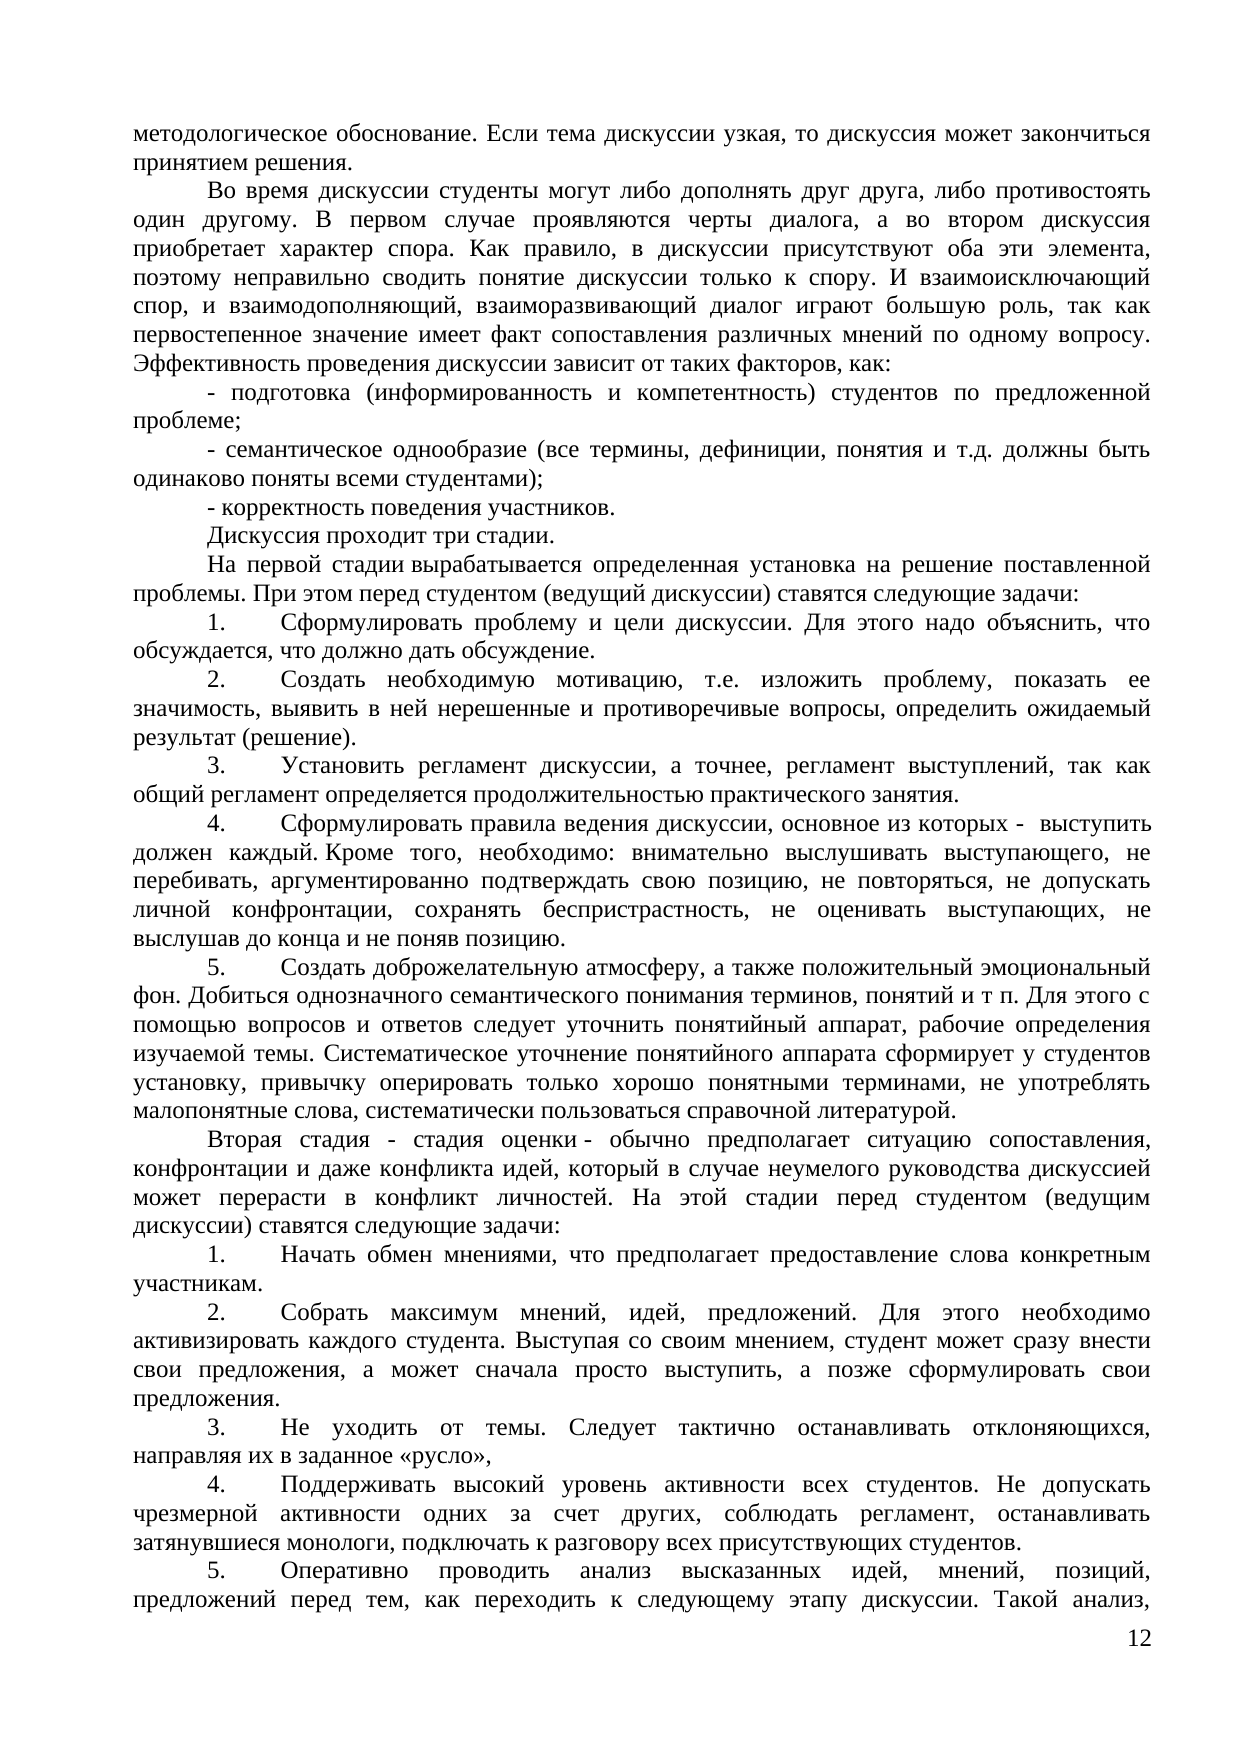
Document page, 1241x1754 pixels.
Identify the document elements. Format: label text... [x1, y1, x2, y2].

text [133, 118, 1152, 176]
text Во время дискуссии студенты могут либо дополнять друг друга, либо противостоять один другому. В первом случае проявляются черты диалога, а во втором дискуссия приобретает характер спора. Как правило, в дискуссии присутствуют оба эти элемента, поэтому неправильно сводить понятие дискуссии только к спору. И взаимоисключающий спор, и взаимодополняющий, взаиморазвивающий диалог играют большую роль, так как первостепенное значение имеет факт сопоставления различных мнений по одному вопросу. Эффективность проведения дискуссии зависит от таких факторов, как: [133, 176, 1152, 377]
text - корректность поведения участников. [133, 492, 1152, 521]
text - подготовка (информированность и компетентность) студентов по предложенной проблеме; [133, 377, 1152, 434]
text Дискуссия проходит три стадии. [133, 521, 1152, 549]
text Вторая стадия - стадия оценки - обычно предполагает ситуацию сопоставления, конфронтации и даже конфликта идей, который в случае неумелого руководства дискуссией может перерасти в конфликт личностей. На этой стадии перед студентом (ведущим дискуссии) ставятся следующие задачи: [133, 1124, 1152, 1239]
list Сформулировать правила ведения дискуссии, основное из которых - выступить должен каждый. Кроме того, необходимо: внимательно выслушивать выступающего, не перебивать, аргументированно подтверждать свою позицию, не повторяться, не допускать личной конфронтации, сохранять беспристрастность, не оценивать выступающих, не выслушав до конца и не поняв позицию. [133, 808, 1152, 952]
list Начать обмен мнениями, что предполагает предоставление слова конкретным участникам. [133, 1239, 1152, 1297]
list Не уходить от темы. Следует тактично останавливать отклоняющихся, направляя их в заданное «русло», [133, 1412, 1152, 1469]
list Установить регламент дискуссии, а точнее, регламент выступлений, так как общий регламент определяется продолжительностью практического занятия. [133, 751, 1152, 808]
list Поддерживать высокий уровень активности всех студентов. Не допускать чрезмерной активности одних за счет других, соблюдать регламент, останавливать затянувшиеся монологи, подключать к разговору всех присутствующих студентов. [133, 1469, 1152, 1556]
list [133, 1556, 1152, 1613]
text - семантическое однообразие (все термины, дефиниции, понятия и т.д. должны быть одинаково поняты всеми студентами); [133, 434, 1152, 492]
text На первой стадии вырабатывается определенная установка на решение поставленной проблемы. При этом перед студентом (ведущий дискуссии) ставятся следующие задачи: [133, 549, 1152, 607]
list Создать необходимую мотивацию, т.е. изложить проблему, показать ее значимость, выявить в ней нерешенные и противоречивые вопросы, определить ожидаемый результат (решение). [133, 664, 1152, 751]
list Собрать максимум мнений, идей, предложений. Для этого необходимо активизировать каждого студента. Выступая со своим мнением, студент может сразу внести свои предложения, а может сначала просто выступить, а позже сформулировать свои предложения. [133, 1297, 1152, 1412]
list Создать доброжелательную атмосферу, а также положительный эмоциональный фон. Добиться однозначного семантического понимания терминов, понятий и т п. Для этого с помощью вопросов и ответов следует уточнить понятийный аппарат, рабочие определения изучаемой темы. Систематическое уточнение понятийного аппарата сформирует у студентов установку, привычку оперировать только хорошо понятными терминами, не употреблять малопонятные слова, систематически пользоваться справочной литературой. [133, 952, 1152, 1124]
list Сформулировать проблему и цели дискуссии. Для этого надо объяснить, что обсуждается, что должно дать обсуждение. [133, 607, 1152, 664]
